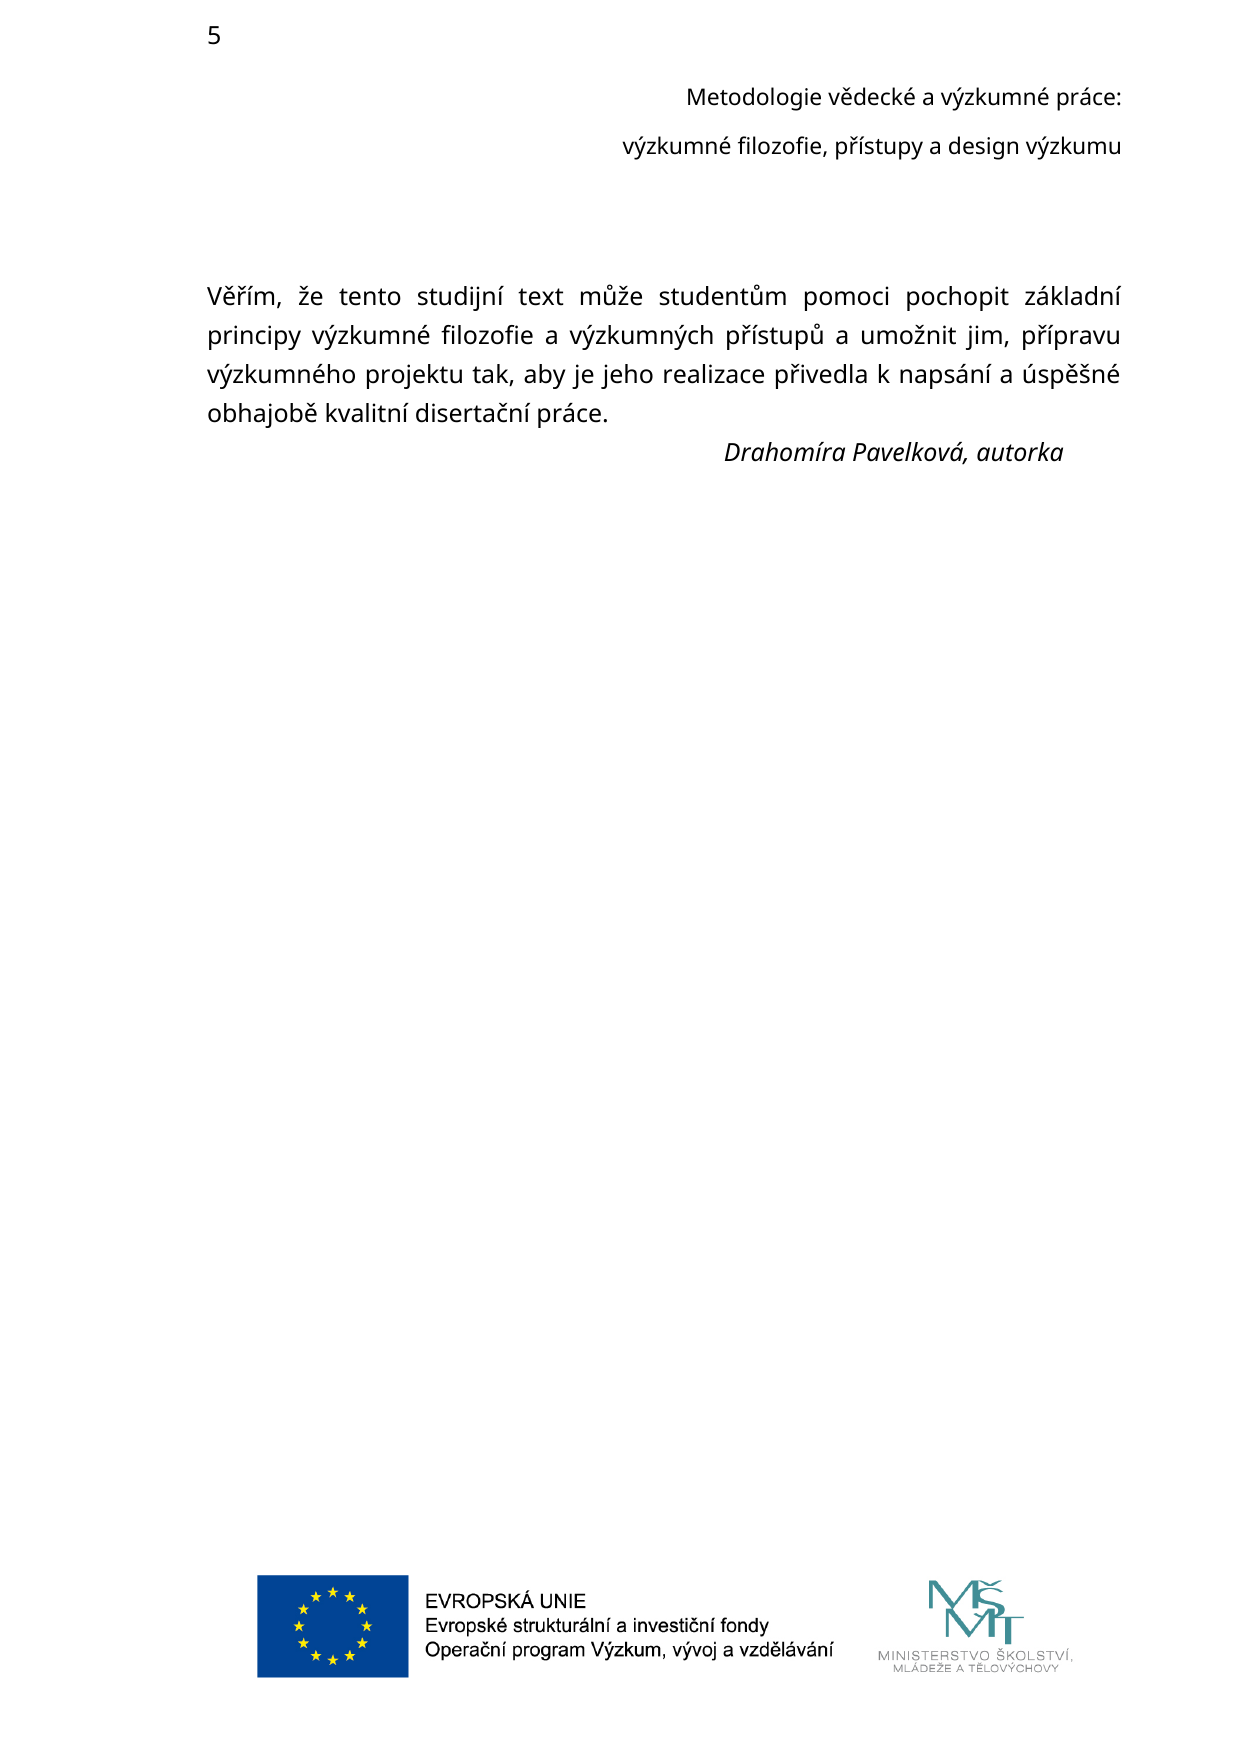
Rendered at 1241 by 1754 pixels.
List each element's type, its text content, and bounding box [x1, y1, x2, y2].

text Věřím, že tento studijní text může studentům pomoci pochopit základní principy výzkumné filozofie a výzkumných přístupů a umožnit jim, přípravu výzkumného projektu tak, aby je jeho realizace přivedla k napsání a úspěšné obhajobě kvalitní disertační práce. [207, 278, 1122, 430]
text Drahomíra Pavelková, autorka [207, 435, 1122, 469]
picture [206, 1524, 1123, 1728]
